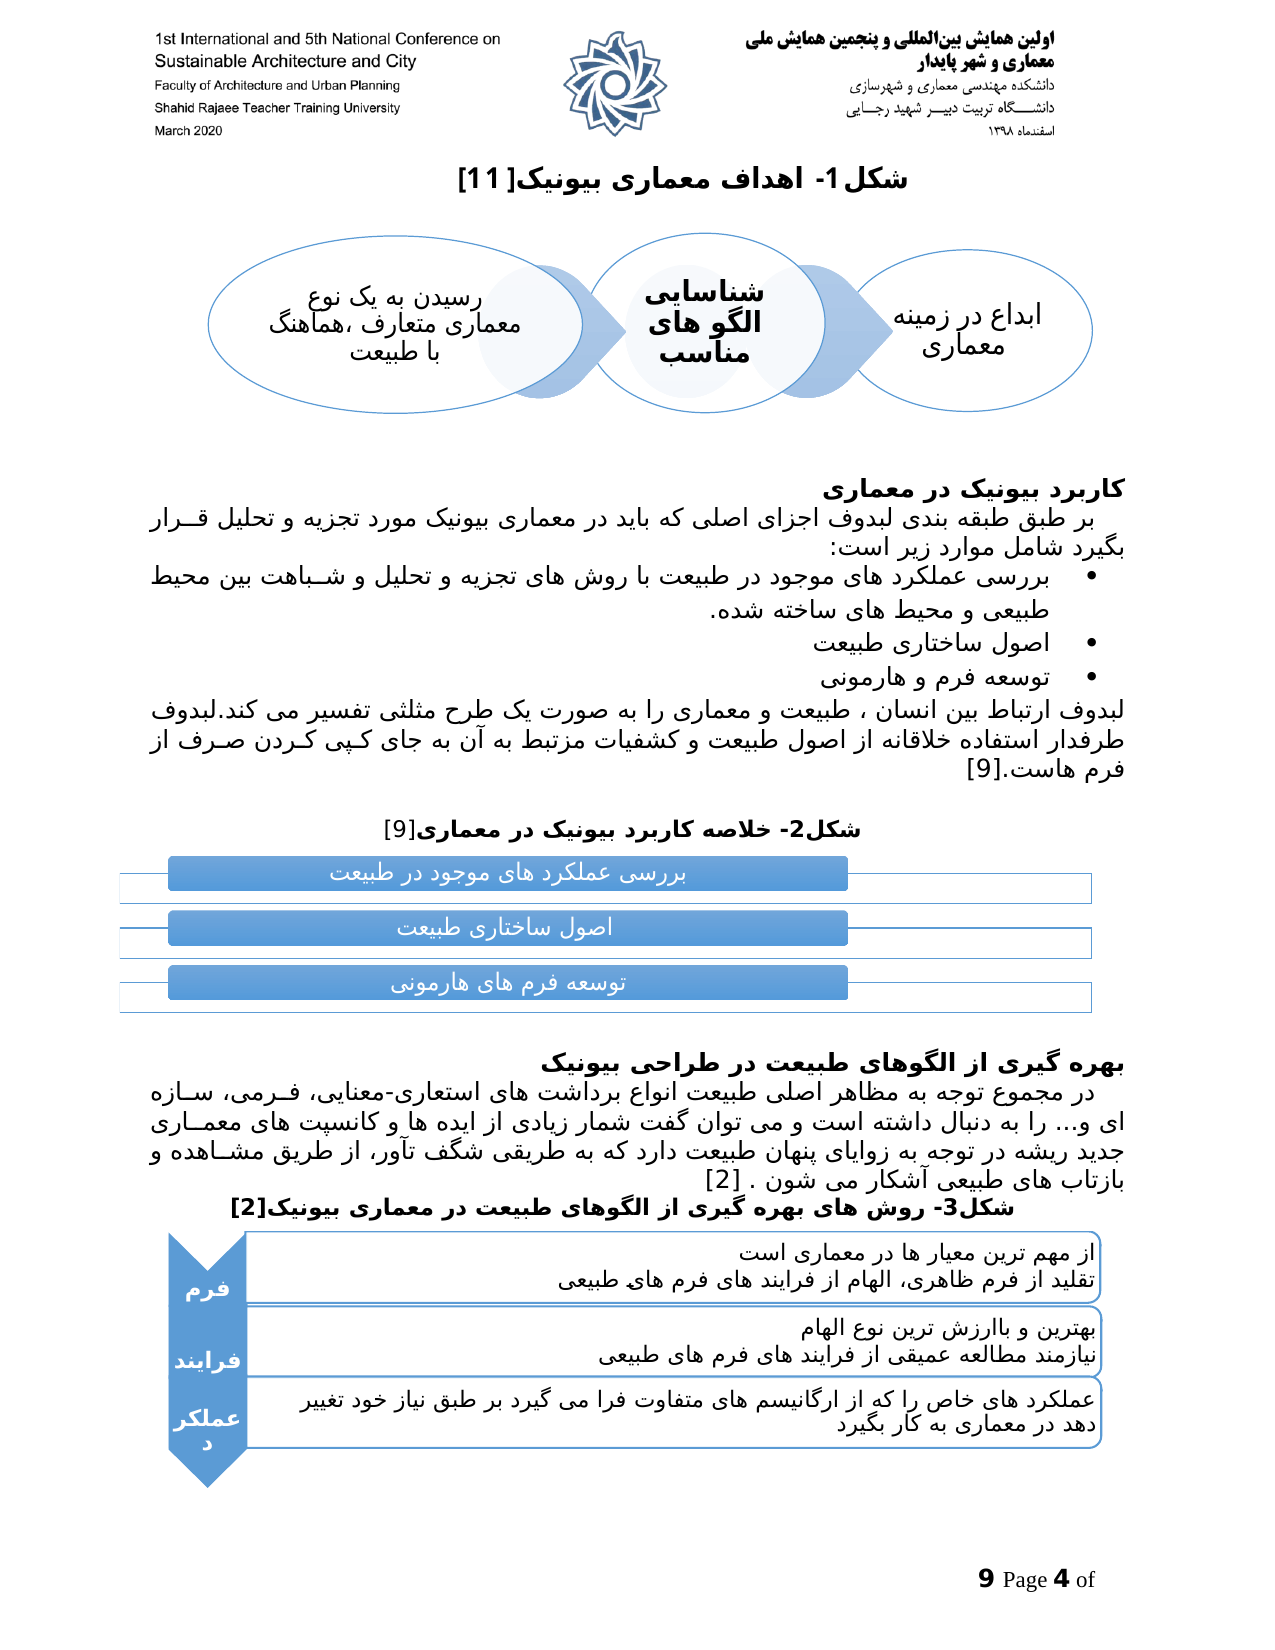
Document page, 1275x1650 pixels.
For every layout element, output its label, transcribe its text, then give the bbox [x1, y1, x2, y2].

text شکل3- روش های بهره گیری از الگوهای طبیعت در معماری بیونیک[2] [150, 1194, 1125, 1497]
list اصول ساختاری طبیعت [150, 629, 1087, 658]
text در مجموع توجه به مظاهر اصلی طبیعت انواع برداشت های استعاری-معنایی، فرمی، سازه ای و... را به دنبال داشته است و می توان گفت شمار زیادی از ایده ها و کانسپت های معماری جدید ریشه در توجه به زوایای پنهان طبیعت دارد که به طریقی شگف تآور، از طریق مشاهده و بازتاب های طبیعی آشکار می شون . [2] [150, 1078, 1125, 1194]
text کاربرد بیونیک در معماری [150, 474, 1125, 503]
text شکل2- خلاصه کاربرد بیونیک در معماری[9] [150, 816, 1125, 843]
text لبدوف ارتباط بین انسان ، طبیعت و معماری را به صورت یک طرح مثلثی تفسیر می کند.لبدوف طرفدار استفاده خلاقانه از اصول طبیعت و کشفیات مزتبط به آن به جای کپی کردن صرف از فرم هاست.[9] [150, 696, 1125, 783]
text بهره گیری از الگوهای طبیعت در طراحی بیونیک [150, 1048, 1125, 1078]
list توسعه فرم و هارمونی [150, 662, 1087, 691]
text بر طبق طبقه بندی لبدوف اجزای اصلی که باید در معماری بیونیک مورد تجزیه و تحلیل قرار بگیرد شامل موارد زیر است: [150, 503, 1125, 562]
list بررسی عملکرد های موجود در طبیعت با روش های تجزیه و تحلیل و شباهت بین محیط طبیعی و محیط های ساخته شده. [150, 562, 1087, 624]
picture [129, 0, 1086, 154]
